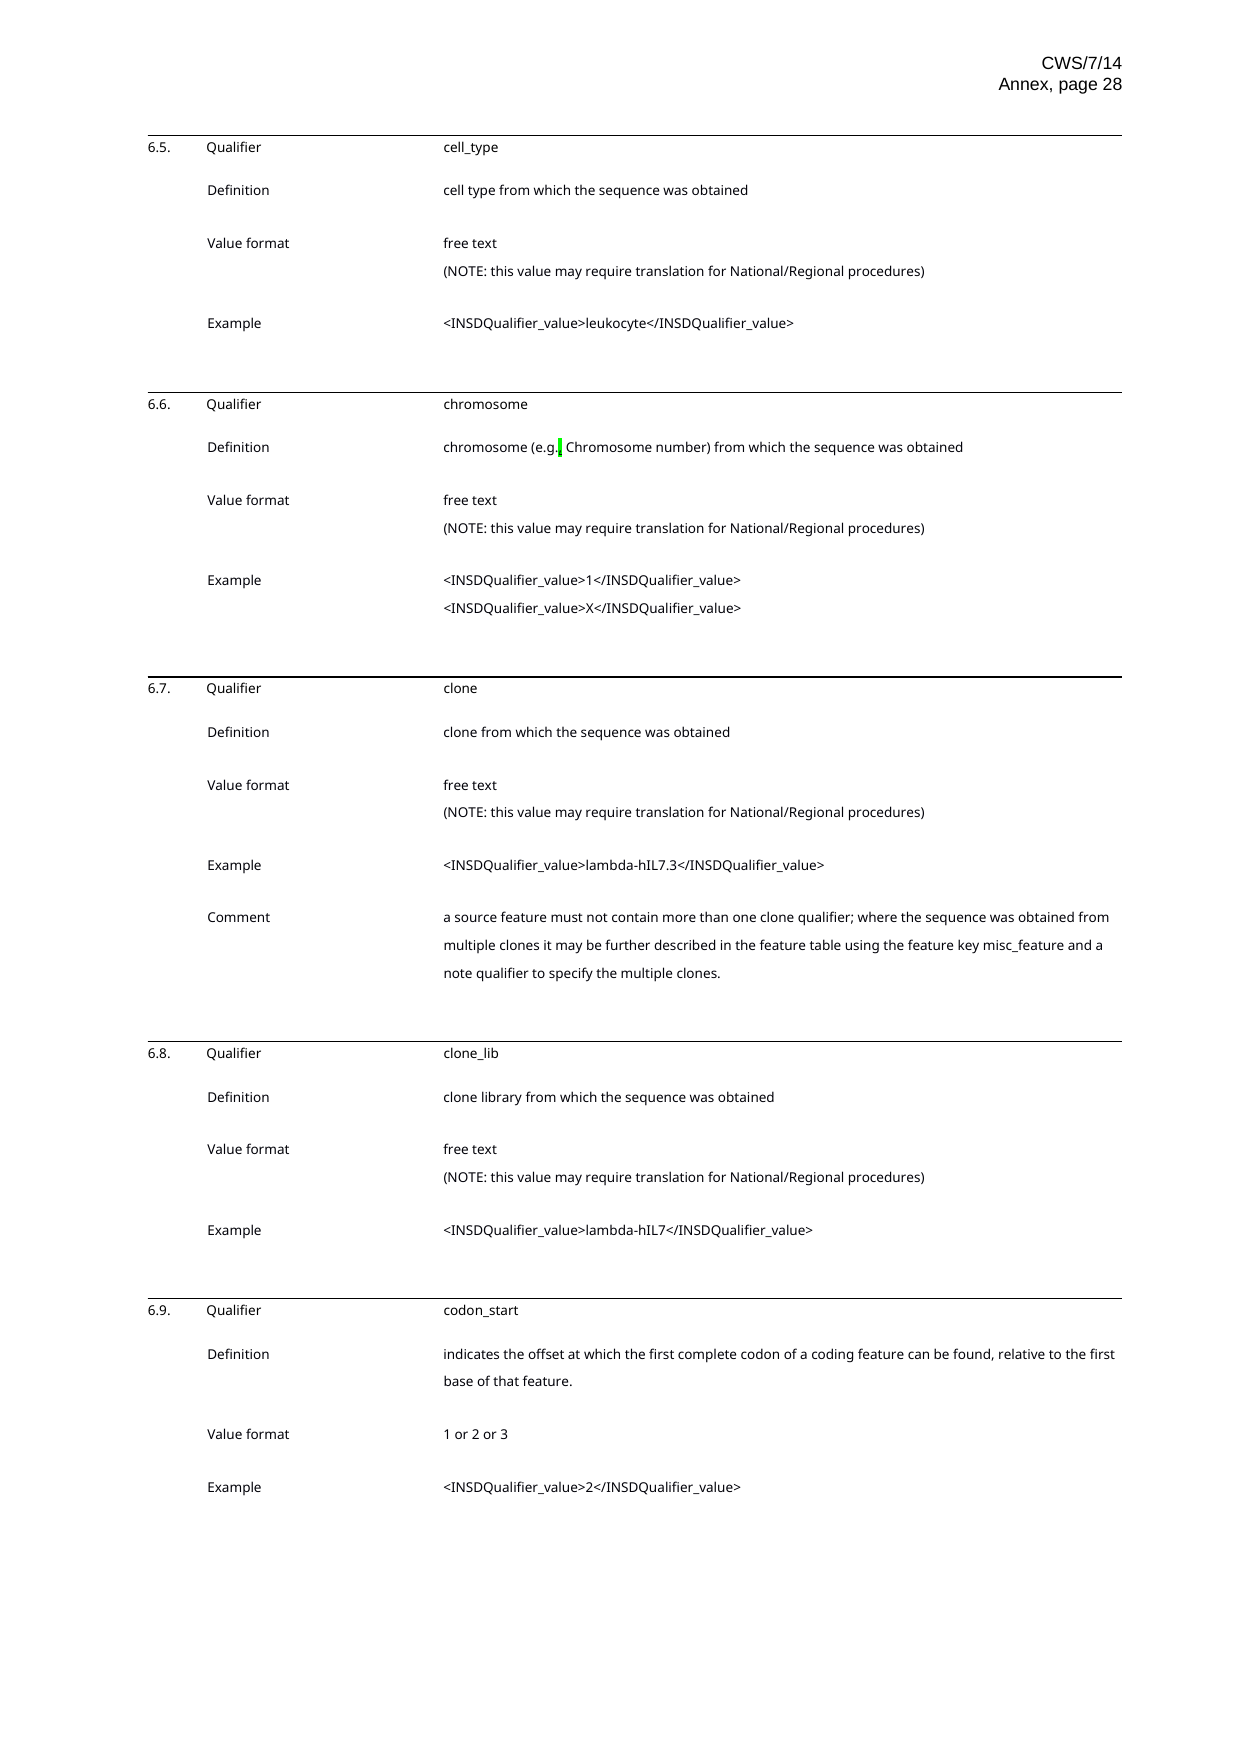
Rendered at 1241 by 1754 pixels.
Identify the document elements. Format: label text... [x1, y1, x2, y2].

text Value format free text (NOTE: this value may require translation for National/Regional procedures) [207, 491, 1122, 537]
text Qualifier codon_start [148, 1299, 1122, 1320]
text <INSDQualifier_value>X</INSDQualifier_value> [443, 599, 1122, 617]
text Example <INSDQualifier_value>1</INSDQualifier_value> [207, 571, 1122, 589]
text Comment a source feature must not contain more than one clone qualifier; where the sequence was obtained from multiple clones it may be further described in the feature table using the feature key misc_feature and a note qualifier to specify the multiple clones. [207, 908, 1122, 982]
text Value format free text (NOTE: this value may require translation for National/Regional procedures) [207, 1140, 1122, 1186]
text Definition cell type from which the sequence was obtained [207, 181, 1122, 200]
text Definition clone from which the sequence was obtained [207, 723, 1122, 741]
text Definition chromosome (e.g., Chromosome number) from which the sequence was obtained [207, 438, 558, 457]
text Qualifier cell_type [148, 136, 1122, 156]
text Definition clone library from which the sequence was obtained [207, 1088, 1122, 1106]
text Value format free text (NOTE: this value may require translation for National/Regional procedures) [207, 776, 1122, 822]
text Qualifier clone_lib [148, 1042, 1122, 1063]
text Example <INSDQualifier_value>leukocyte</INSDQualifier_value> [207, 314, 1122, 333]
text Qualifier clone [148, 678, 1122, 698]
text Value format 1 or 2 or 3 [207, 1425, 1122, 1443]
text Example <INSDQualifier_value>2</INSDQualifier_value> [207, 1477, 1122, 1496]
text Example <INSDQualifier_value>lambda-hIL7.3</INSDQualifier_value> [207, 856, 1122, 874]
text Qualifier chromosome [148, 393, 1122, 413]
text Example <INSDQualifier_value>lambda-hIL7</INSDQualifier_value> [207, 1221, 1122, 1239]
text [207, 234, 1122, 280]
text Definition chromosome (e.g., Chromosome number) from which the sequence was obtained [562, 438, 1122, 457]
text Definition indicates the offset at which the first complete codon of a coding feature can be found, relative to the first base of that feature. [207, 1345, 1122, 1391]
